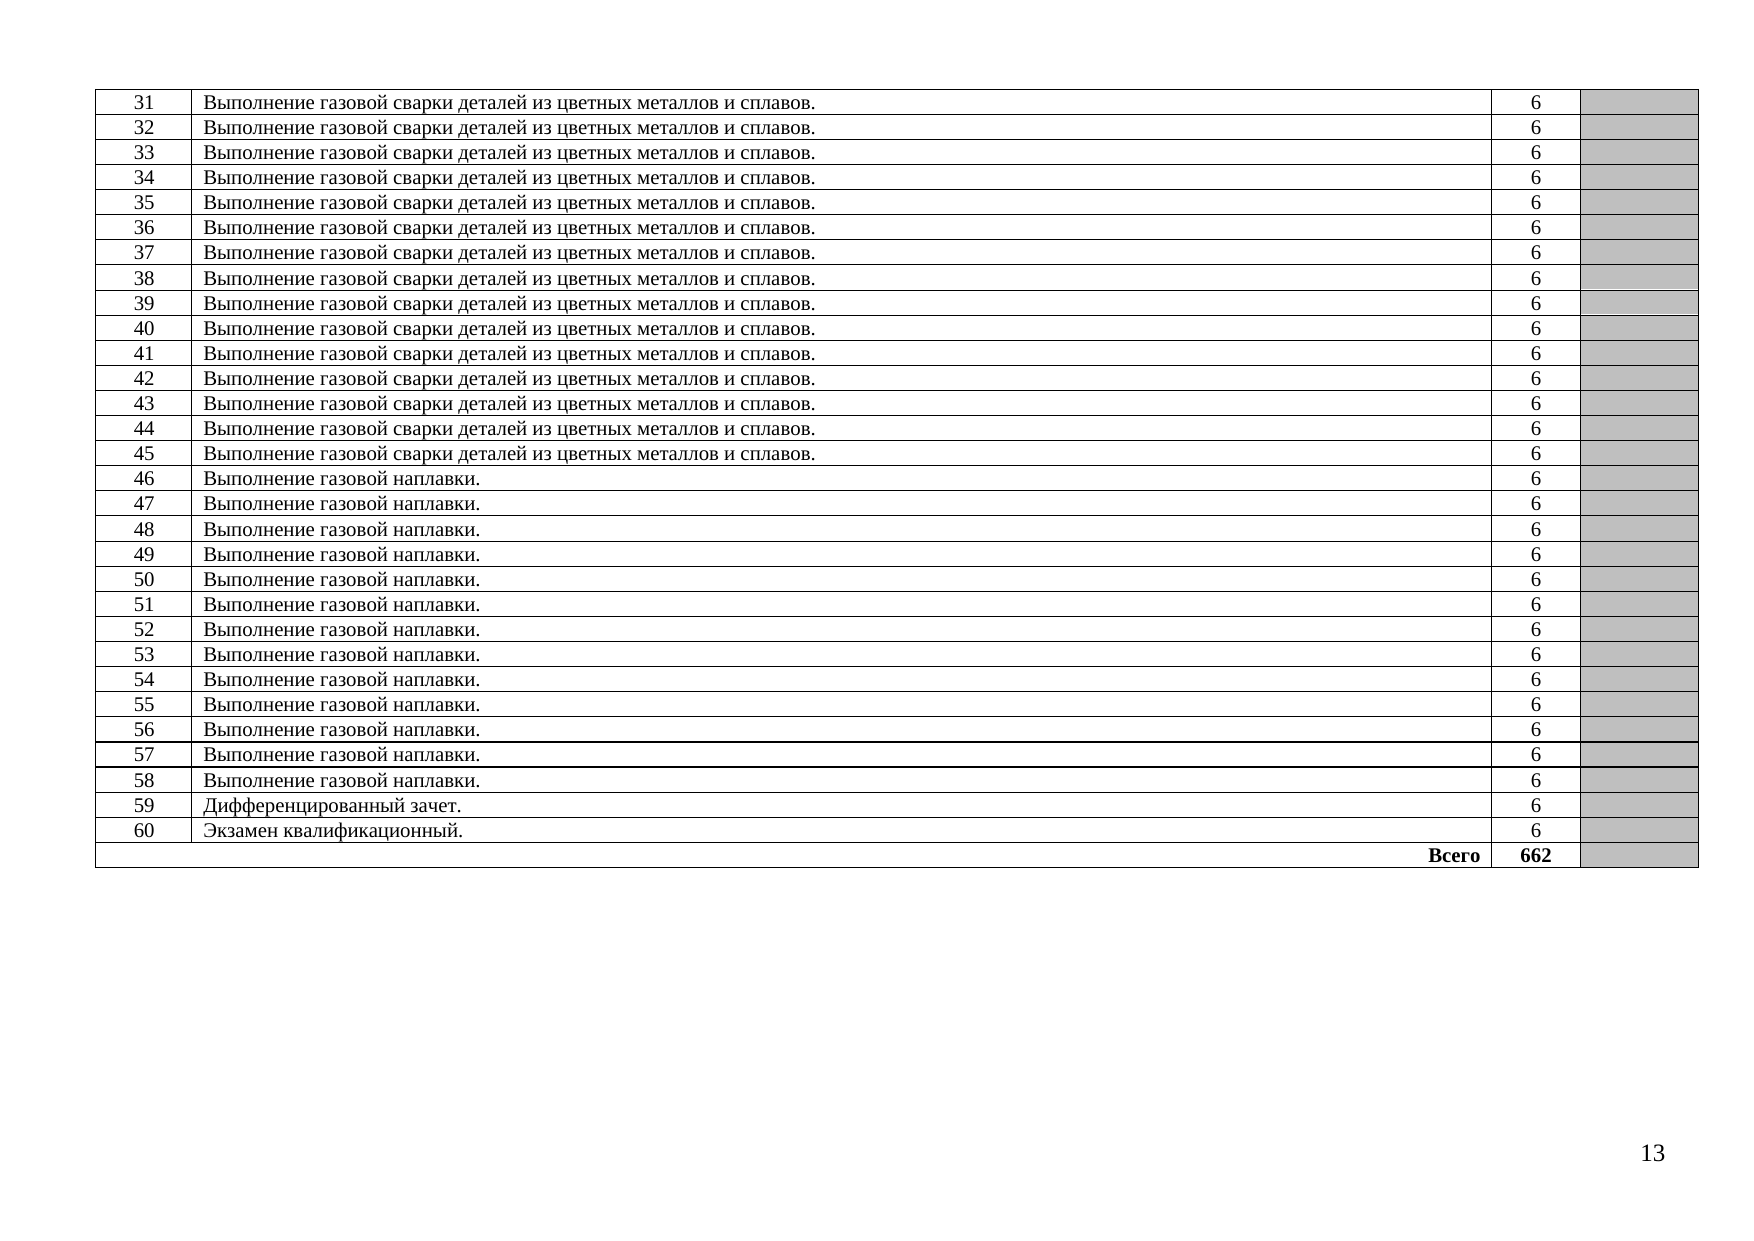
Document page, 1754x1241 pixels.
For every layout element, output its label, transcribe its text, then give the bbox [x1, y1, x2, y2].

table_cell Выполнение газовой наплавки. [192, 768, 1491, 792]
table_cell [1581, 768, 1698, 792]
table_cell 662 [1492, 843, 1580, 867]
table_cell Выполнение газовой сварки деталей из цветных металлов и сплавов. [192, 115, 1491, 139]
table_cell Выполнение газовой наплавки. [192, 592, 1491, 616]
table_cell [1581, 516, 1698, 541]
table_cell 6 [1492, 165, 1580, 189]
table_cell [1581, 240, 1698, 264]
table_cell 48 [96, 516, 191, 541]
table_cell [1581, 265, 1698, 289]
table_cell 6 [1492, 642, 1580, 666]
table_cell Всего [96, 843, 1491, 867]
table_cell 50 [96, 567, 191, 591]
table_cell 33 [96, 140, 191, 164]
table_cell 6 [1492, 240, 1580, 264]
table_cell [1581, 316, 1698, 340]
table_cell 6 [1492, 516, 1580, 541]
table_cell 47 [96, 491, 191, 515]
table_cell Выполнение газовой наплавки. [192, 642, 1491, 666]
table_cell [1581, 416, 1698, 440]
table_cell 6 [1492, 793, 1580, 817]
table_cell 56 [96, 717, 191, 741]
table_cell 6 [1492, 190, 1580, 214]
table_cell Дифференцированный зачет. [192, 793, 1491, 817]
table_cell Выполнение газовой сварки деталей из цветных металлов и сплавов. [192, 416, 1491, 440]
table_cell [1581, 667, 1698, 691]
table_cell [1581, 491, 1698, 515]
table_cell 6 [1492, 115, 1580, 139]
table_cell [1581, 466, 1698, 490]
table_cell 6 [1492, 215, 1580, 239]
table_cell 6 [1492, 768, 1580, 792]
table_cell 6 [1492, 341, 1580, 365]
table_cell [1581, 617, 1698, 641]
table_cell Выполнение газовой сварки деталей из цветных металлов и сплавов. [192, 316, 1491, 340]
table_cell 41 [96, 341, 191, 365]
table_cell [1581, 215, 1698, 239]
table_cell 44 [96, 416, 191, 440]
table_cell 54 [96, 667, 191, 691]
table_cell Выполнение газовой наплавки. [192, 491, 1491, 515]
table_cell [1581, 818, 1698, 842]
table_cell [1581, 692, 1698, 716]
table_cell 6 [1492, 441, 1580, 465]
table_cell 45 [96, 441, 191, 465]
table_cell Экзамен квалификационный. [192, 818, 1491, 842]
table_cell 6 [1492, 692, 1580, 716]
table_cell 6 [1492, 265, 1580, 289]
table_cell 37 [96, 240, 191, 264]
table_cell 43 [96, 391, 191, 415]
table_cell [1581, 542, 1698, 566]
table_cell Выполнение газовой сварки деталей из цветных металлов и сплавов. [192, 215, 1491, 239]
table_cell 38 [96, 265, 191, 289]
table_cell [1581, 190, 1698, 214]
table_cell 60 [96, 818, 191, 842]
table_cell [1581, 140, 1698, 164]
table_cell 57 [96, 743, 191, 766]
table_cell 34 [96, 165, 191, 189]
table_cell 39 [96, 291, 191, 314]
table_cell 42 [96, 366, 191, 390]
table_cell 58 [96, 768, 191, 792]
table_cell 6 [1492, 90, 1580, 114]
table_cell 6 [1492, 140, 1580, 164]
table_cell 6 [1492, 366, 1580, 390]
table_cell [1581, 843, 1698, 867]
table_cell [1581, 441, 1698, 465]
table_cell 40 [96, 316, 191, 340]
table_cell Выполнение газовой наплавки. [192, 617, 1491, 641]
table_cell 6 [1492, 542, 1580, 566]
table_cell 59 [96, 793, 191, 817]
table_cell Выполнение газовой наплавки. [192, 567, 1491, 591]
table_cell 36 [96, 215, 191, 239]
table_cell [1581, 165, 1698, 189]
table_cell Выполнение газовой сварки деталей из цветных металлов и сплавов. [192, 265, 1491, 289]
table_cell [1581, 743, 1698, 766]
table_cell Выполнение газовой наплавки. [192, 743, 1491, 766]
table_cell 6 [1492, 291, 1580, 314]
table_cell [1581, 291, 1698, 314]
table_cell 49 [96, 542, 191, 566]
table_cell 6 [1492, 818, 1580, 842]
table_cell Выполнение газовой сварки деталей из цветных металлов и сплавов. [192, 366, 1491, 390]
table_cell 6 [1492, 592, 1580, 616]
table_cell [1581, 592, 1698, 616]
table_cell 53 [96, 642, 191, 666]
table_cell Выполнение газовой сварки деталей из цветных металлов и сплавов. [192, 391, 1491, 415]
table_cell Выполнение газовой сварки деталей из цветных металлов и сплавов. [192, 240, 1491, 264]
table_cell Выполнение газовой сварки деталей из цветных металлов и сплавов. [192, 291, 1491, 314]
table_cell [1581, 341, 1698, 365]
table_cell Выполнение газовой сварки деталей из цветных металлов и сплавов. [192, 165, 1491, 189]
table_cell 51 [96, 592, 191, 616]
table_cell Выполнение газовой сварки деталей из цветных металлов и сплавов. [192, 140, 1491, 164]
table_cell 6 [1492, 416, 1580, 440]
table_cell [1581, 642, 1698, 666]
table_cell 6 [1492, 617, 1580, 641]
table_cell 6 [1492, 743, 1580, 766]
table_cell [1581, 391, 1698, 415]
table_cell 52 [96, 617, 191, 641]
table_cell [1581, 717, 1698, 741]
table_cell Выполнение газовой наплавки. [192, 516, 1491, 541]
table_cell [1581, 366, 1698, 390]
table_cell 6 [1492, 567, 1580, 591]
table_cell 6 [1492, 316, 1580, 340]
table_cell Выполнение газовой наплавки. [192, 692, 1491, 716]
table_cell [1581, 115, 1698, 139]
table_cell 32 [96, 115, 191, 139]
table_cell [1581, 567, 1698, 591]
table_cell Выполнение газовой сварки деталей из цветных металлов и сплавов. [192, 90, 1491, 114]
table_cell Выполнение газовой наплавки. [192, 466, 1491, 490]
table_cell 6 [1492, 717, 1580, 741]
table_cell Выполнение газовой наплавки. [192, 542, 1491, 566]
table_cell 35 [96, 190, 191, 214]
table_cell 6 [1492, 491, 1580, 515]
table_cell 31 [96, 90, 191, 114]
table_cell 6 [1492, 667, 1580, 691]
table_cell Выполнение газовой наплавки. [192, 667, 1491, 691]
table_cell Выполнение газовой сварки деталей из цветных металлов и сплавов. [192, 190, 1491, 214]
table_cell [1581, 90, 1698, 114]
table_cell Выполнение газовой сварки деталей из цветных металлов и сплавов. [192, 441, 1491, 465]
table_cell Выполнение газовой сварки деталей из цветных металлов и сплавов. [192, 341, 1491, 365]
table_cell [1581, 793, 1698, 817]
table_cell 6 [1492, 466, 1580, 490]
table_cell 6 [1492, 391, 1580, 415]
table_cell 55 [96, 692, 191, 716]
table_cell Выполнение газовой наплавки. [192, 717, 1491, 741]
table_cell 46 [96, 466, 191, 490]
